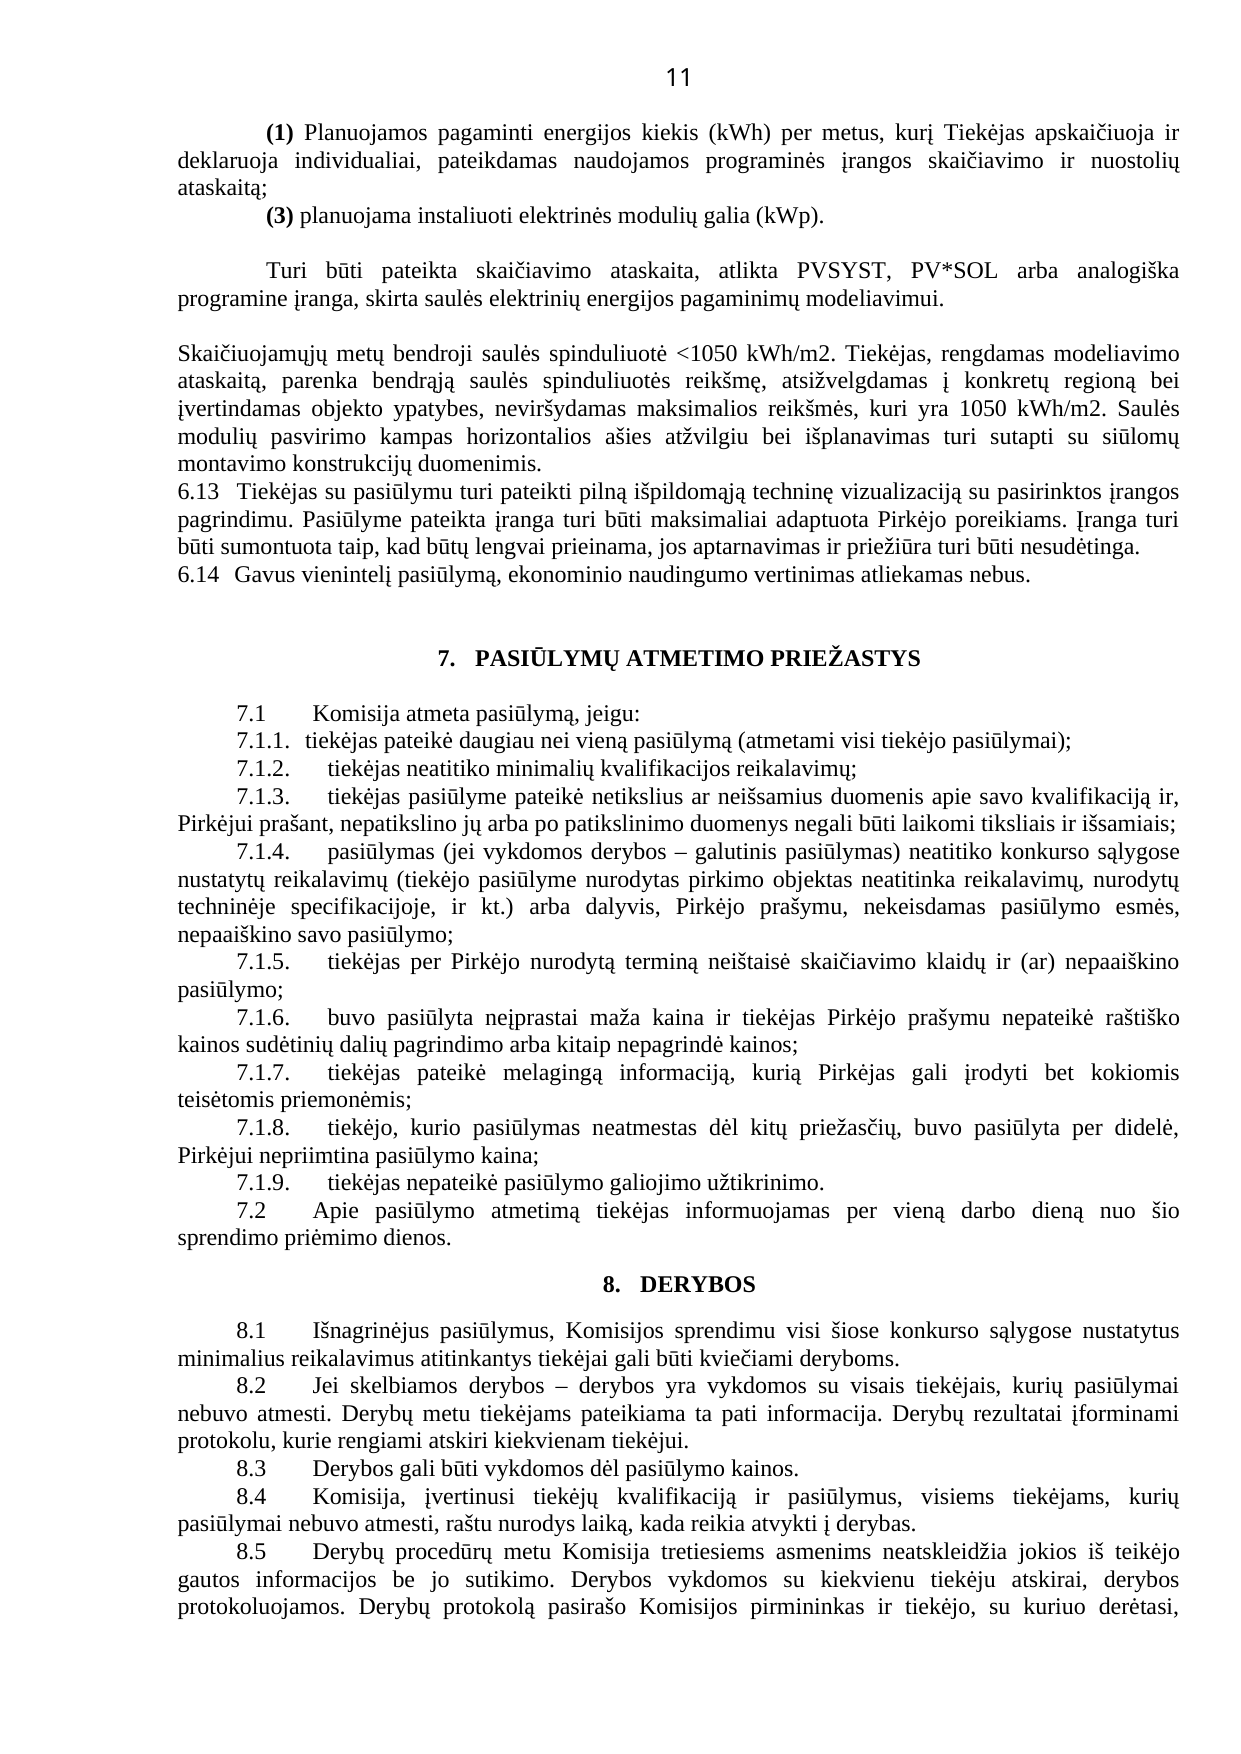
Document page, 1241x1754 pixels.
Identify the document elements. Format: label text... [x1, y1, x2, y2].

list Tiekėjas su pasiūlymu turi pateikti pilną išpildomąją techninę vizualizaciją su pasirinktos įrangos pagrindimu. Pasiūlyme pateikta įranga turi būti maksimaliai adaptuota Pirkėjo poreikiams. Įranga turi būti sumontuota taip, kad būtų lengvai prieinama, jos aptarnavimas ir priežiūra turi būti nesudėtinga. [177, 477, 1181, 560]
list tiekėjas per Pirkėjo nurodytą terminą neištaisė skaičiavimo klaidų ir (ar) nepaaiškino pasiūlymo; [177, 947, 1181, 1003]
list Išnagrinėjus pasiūlymus, Komisijos sprendimu visi šiose konkurso sąlygose nustatytus minimalius reikalavimus atitinkantys tiekėjai gali būti kviečiami deryboms. [177, 1316, 1181, 1371]
list tiekėjo, kurio pasiūlymas neatmestas dėl kitų priežasčių, buvo pasiūlyta per didelė, Pirkėjui nepriimtina pasiūlymo kaina; [177, 1113, 1181, 1168]
list Apie pasiūlymo atmetimą tiekėjas informuojamas per vieną darbo dieną nuo šio sprendimo priėmimo dienos. [177, 1196, 1181, 1251]
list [177, 1537, 1181, 1620]
text (3) planuojama instaliuoti elektrinės modulių galia (kWp). [177, 201, 1181, 228]
list tiekėjas pateikė melagingą informaciją, kurią Pirkėjas gali įrodyti bet kokiomis teisėtomis priemonėmis; [177, 1058, 1181, 1113]
list tiekėjas pateikė daugiau nei vieną pasiūlymą (atmetami visi tiekėjo pasiūlymai); [236, 727, 1181, 754]
text Turi būti pateikta skaičiavimo ataskaita, atlikta PVSYST, PV*SOL arba analogiška programine įranga, skirta saulės elektrinių energijos pagaminimų modeliavimui. [177, 256, 1181, 311]
list buvo pasiūlyta neįprastai maža kaina ir tiekėjas Pirkėjo prašymu nepateikė raštiško kainos sudėtinių dalių pagrindimo arba kitaip nepagrindė kainos; [177, 1003, 1181, 1058]
list tiekėjas neatitiko minimalių kvalifikacijos reikalavimų; [177, 754, 1181, 782]
list Gavus vienintelį pasiūlymą, ekonominio naudingumo vertinimas atliekamas nebus. [177, 560, 1181, 587]
list Derybos gali būti vykdomos dėl pasiūlymo kainos. [177, 1454, 1181, 1482]
list tiekėjas nepateikė pasiūlymo galiojimo užtikrinimo. [177, 1168, 1181, 1196]
list Jei skelbiamos derybos – derybos yra vykdomos su visais tiekėjais, kurių pasiūlymai nebuvo atmesti. Derybų metu tiekėjams pateikiama ta pati informacija. Derybų rezultatai įforminami protokolu, kurie rengiami atskiri kiekvienam tiekėjui. [177, 1371, 1181, 1454]
list PASIŪLYMŲ ATMETIMO PRIEŽASTYS [177, 644, 1181, 671]
list tiekėjas pasiūlyme pateikė netikslius ar neišsamius duomenis apie savo kvalifikaciją ir, Pirkėjui prašant, nepatikslino jų arba po patikslinimo duomenys negali būti laikomi tiksliais ir išsamiais; [177, 782, 1181, 837]
text (1) Planuojamos pagaminti energijos kiekis (kWh) per metus, kurį Tiekėjas apskaičiuoja ir deklaruoja individualiai, pateikdamas naudojamos programinės įrangos skaičiavimo ir nuostolių ataskaitą; [177, 118, 1181, 201]
list Komisija atmeta pasiūlymą, jeigu: [177, 699, 1181, 727]
list Komisija, įvertinusi tiekėjų kvalifikaciją ir pasiūlymus, visiems tiekėjams, kurių pasiūlymai nebuvo atmesti, raštu nurodys laiką, kada reikia atvykti į derybas. [177, 1482, 1181, 1537]
text Skaičiuojamųjų metų bendroji saulės spinduliuotė <1050 kWh/m2. Tiekėjas, rengdamas modeliavimo ataskaitą, parenka bendrąją saulės spinduliuotės reikšmę, atsižvelgdamas į konkretų regioną bei įvertindamas objekto ypatybes, neviršydamas maksimalios reikšmės, kuri yra 1050 kWh/m2. Saulės modulių pasvirimo kampas horizontalios ašies atžvilgiu bei išplanavimas turi sutapti su siūlomų montavimo konstrukcijų duomenimis. [177, 339, 1181, 477]
list pasiūlymas (jei vykdomos derybos – galutinis pasiūlymas) neatitiko konkurso sąlygose nustatytų reikalavimų (tiekėjo pasiūlyme nurodytas pirkimo objektas neatitinka reikalavimų, nurodytų techninėje specifikacijoje, ir kt.) arba dalyvis, Pirkėjo prašymu, nekeisdamas pasiūlymo esmės, nepaaiškino savo pasiūlymo; [177, 837, 1181, 947]
list DERYBOS [177, 1270, 1181, 1297]
